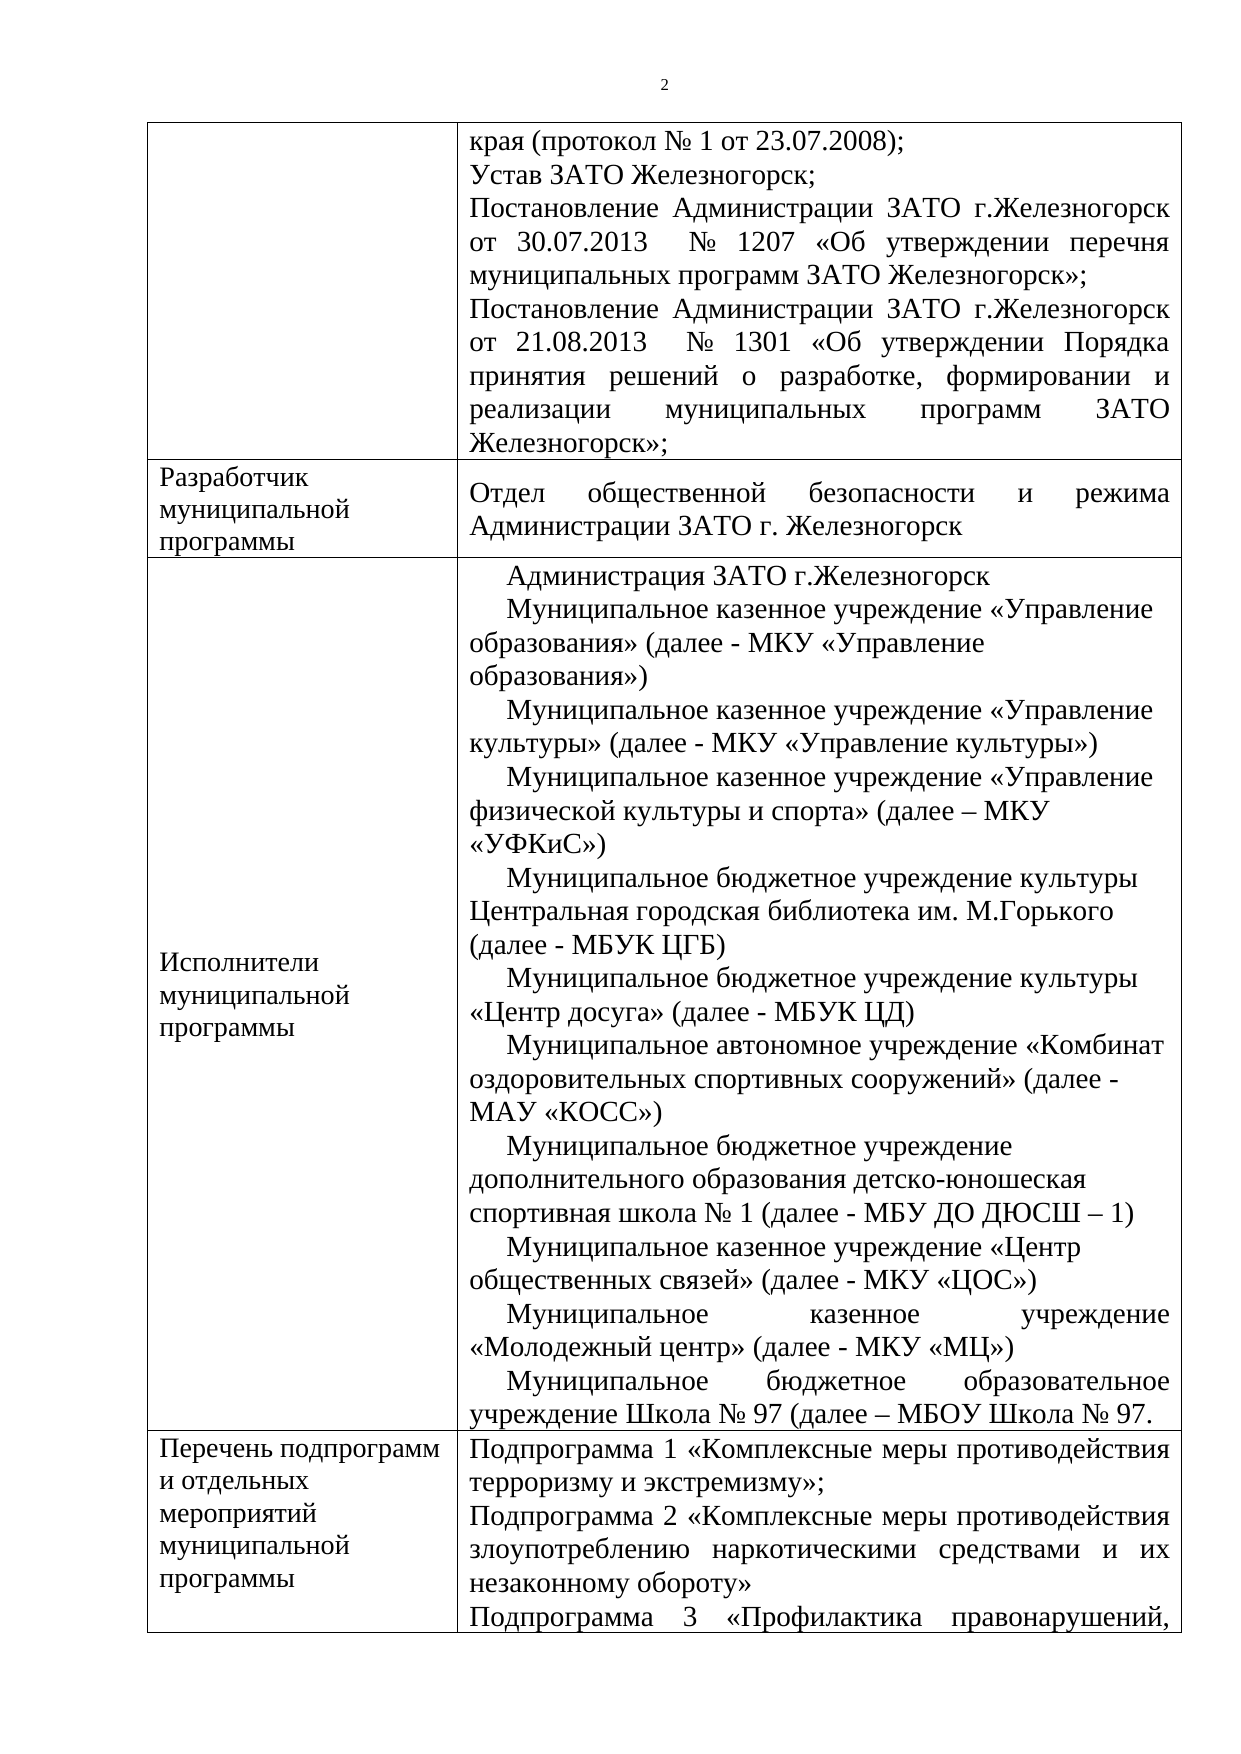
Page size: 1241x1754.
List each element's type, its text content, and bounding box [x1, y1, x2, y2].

table_cell Исполнители муниципальной программы [148, 558, 457, 1430]
table_cell Администрация ЗАТО г.Железногорск Муниципальное казенное учреждение «Управление образования» (далее - МКУ «Управление образования») Муниципальное казенное учреждение «Управление культуры» (далее - МКУ «Управление культуры») Муниципальное казенное учреждение «Управление физической культуры и спорта» (далее – МКУ «УФКиС») Муниципальное бюджетное учреждение культуры Центральная городская библиотека им. М.Горького (далее - МБУК ЦГБ) Муниципальное бюджетное учреждение культуры «Центр досуга» (далее - МБУК ЦД) Муниципальное автономное учреждение «Комбинат оздоровительных спортивных сооружений» (далее - МАУ «КОСС») Муниципальное бюджетное учреждение дополнительного образования детско-юношеская спортивная школа № 1 (далее - МБУ ДО ДЮСШ – 1) Муниципальное казенное учреждение «Центр общественных связей» (далее - МКУ «ЦОС») Муниципальное казенное учреждение «Молодежный центр» (далее - МКУ «МЦ») Муниципальное бюджетное образовательное учреждение Школа № 97 (далее – МБОУ Школа № 97. [458, 558, 1181, 1430]
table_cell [458, 1431, 1181, 1632]
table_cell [148, 1431, 457, 1632]
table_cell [458, 123, 1181, 459]
table_cell Отдел общественной безопасности и режима Администрации ЗАТО г. Железногорск [458, 460, 1181, 557]
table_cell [148, 123, 457, 459]
table_cell Разработчик муниципальной программы [148, 460, 457, 557]
